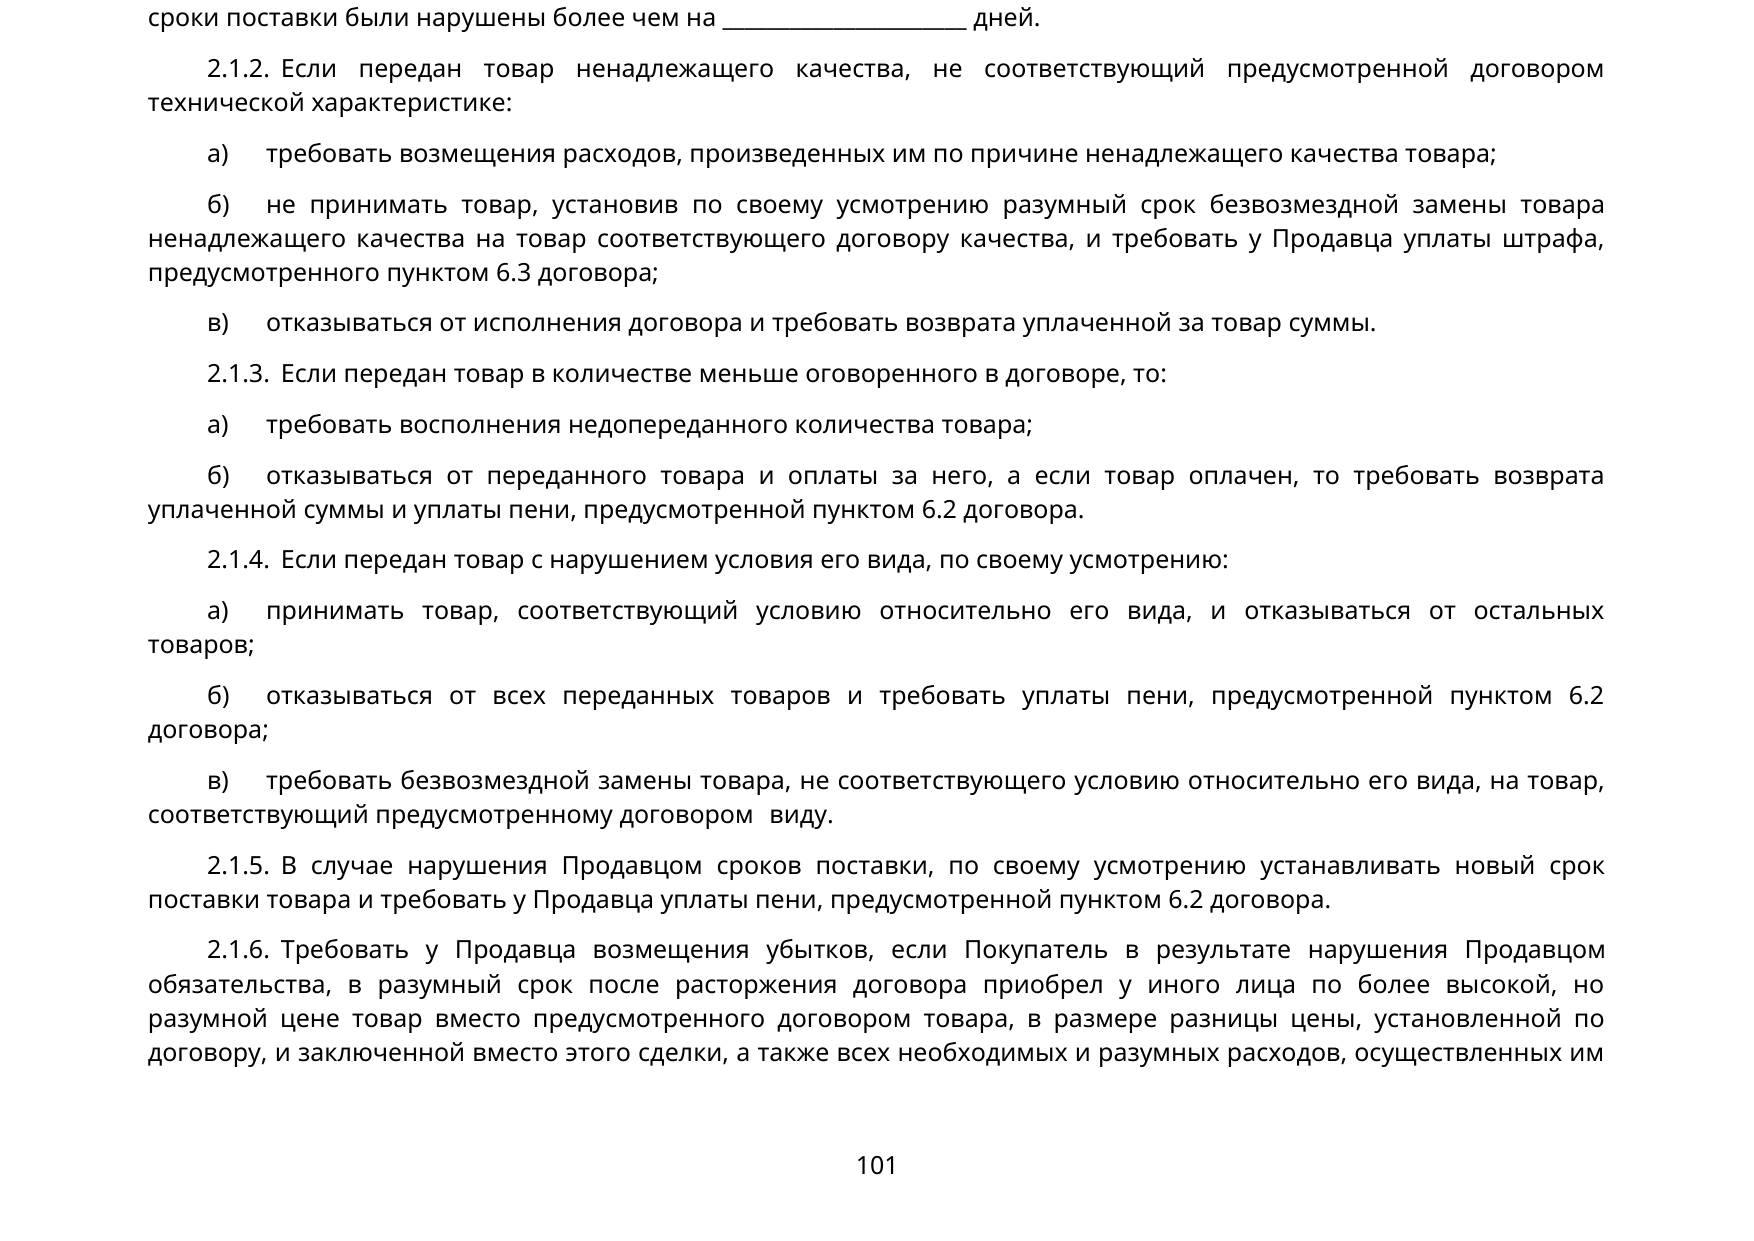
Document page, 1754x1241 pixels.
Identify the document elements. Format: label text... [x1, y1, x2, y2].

text б) не принимать товар, установив по своему усмотрению разумный срок безвозмездной замены товара ненадлежащего качества на товар соответствующего договору качества, и требовать у Продавца уплаты штрафа, предусмотренного пунктом 6.3 договора; [148, 186, 1606, 288]
text б) отказываться от переданного товара и оплаты за него, а если товар оплачен, то требовать возврата уплаченной суммы и уплаты пени, предусмотренной пунктом 6.2 договора. [148, 457, 1606, 525]
text а) принимать товар, соответствующий условию относительно его вида, и отказываться от остальных товаров; [148, 593, 1606, 661]
text 2.1.3. Если передан товар в количестве меньше оговоренного в договоре, то: [148, 356, 1606, 390]
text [148, 932, 1606, 1069]
text а) требовать восполнения недопереданного количества товара; [148, 407, 1606, 441]
text 2.1.5. В случае нарушения Продавцом сроков поставки, по своему усмотрению устанавливать новый срок поставки товара и требовать у Продавца уплаты пени, предусмотренной пунктом 6.2 договора. [148, 847, 1606, 916]
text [148, 0, 1606, 34]
text а) требовать возмещения расходов, произведенных им по причине ненадлежащего качества товара; [148, 136, 1606, 169]
text б) отказываться от всех переданных товаров и требовать уплаты пени, предусмотренной пунктом 6.2 договора; [148, 678, 1606, 746]
text в) отказываться от исполнения договора и требовать возврата уплаченной за товар суммы. [148, 305, 1606, 339]
text в) требовать безвозмездной замены товара, не соответствующего условию относительно его вида, на товар, соответствующий предусмотренному договором виду. [148, 762, 1606, 831]
text 2.1.2. Если передан товар ненадлежащего качества, не соответствующий предусмотренной договором технической характеристике: [148, 51, 1606, 119]
text 2.1.4. Если передан товар с нарушением условия его вида, по своему усмотрению: [148, 542, 1606, 576]
